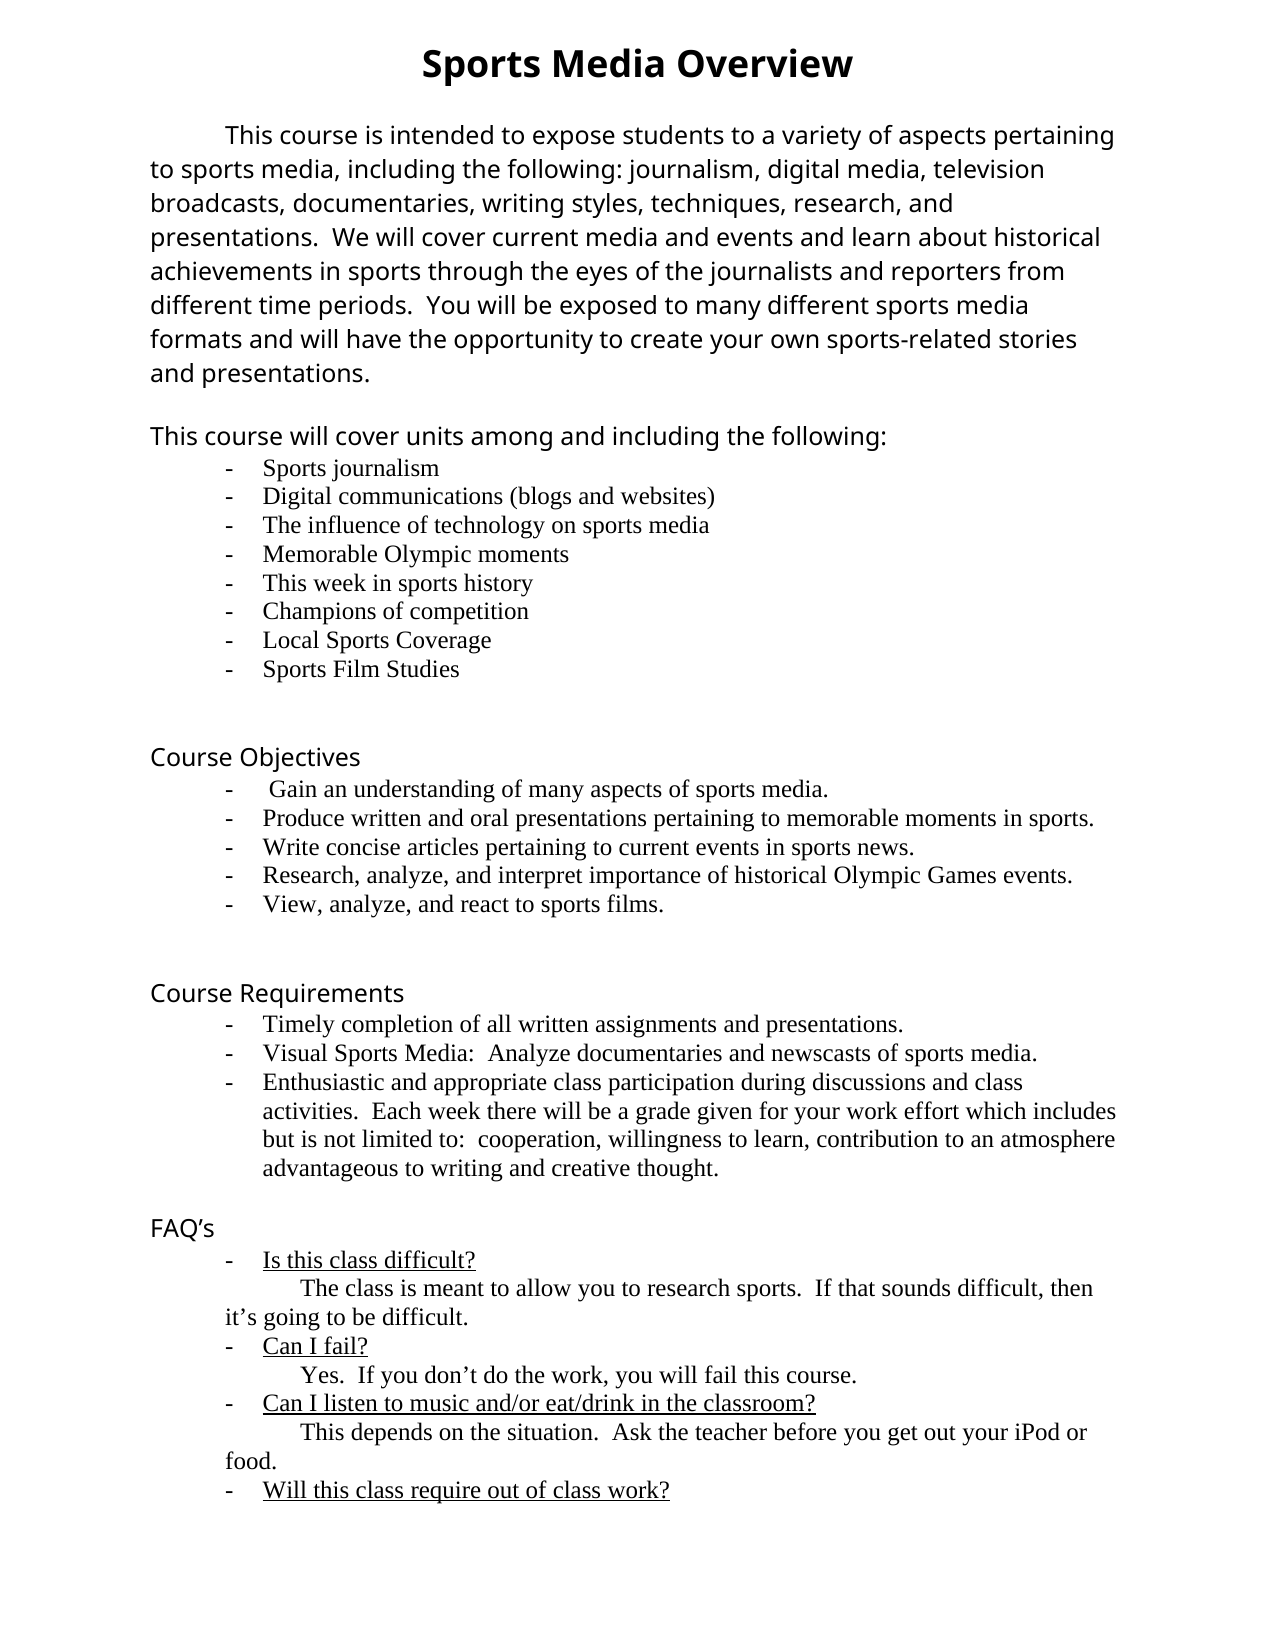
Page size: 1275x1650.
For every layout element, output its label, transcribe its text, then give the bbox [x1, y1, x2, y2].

list Write concise articles pertaining to current events in sports news. [225, 832, 1125, 860]
list The influence of technology on sports media [225, 510, 1125, 539]
list Timely completion of all written assignments and presentations. [225, 1009, 1125, 1038]
list View, analyze, and react to sports films. [225, 889, 1125, 918]
text Course Requirements [150, 975, 1125, 1009]
list Research, analyze, and interpret importance of historical Olympic Games events. [225, 860, 1125, 889]
list Sports Film Studies [225, 654, 1125, 683]
list Enthusiastic and appropriate class participation during discussions and class activities. Each week there will be a grade given for your work effort which includes but is not limited to: cooperation, willingness to learn, contribution to an atmosphere advantageous to writing and creative thought. [225, 1067, 1125, 1182]
list Visual Sports Media: Analyze documentaries and newscasts of sports media. [225, 1038, 1125, 1067]
list This week in sports history [225, 568, 1125, 596]
list Can I listen to music and/or eat/drink in the classroom? [225, 1388, 1125, 1417]
text Yes. If you don’t do the work, you will fail this course. [225, 1360, 1125, 1388]
list Is this class difficult? [225, 1245, 1125, 1273]
list Gain an understanding of many aspects of sports media. [225, 774, 1125, 803]
text This depends on the situation. Ask the teacher before you get out your iPod or food. [225, 1417, 1125, 1475]
list Can I fail? [225, 1331, 1125, 1360]
list Sports journalism [225, 453, 1125, 481]
list Produce written and oral presentations pertaining to memorable moments in sports. [225, 803, 1125, 832]
text This course is intended to expose students to a variety of aspects pertaining to sports media, including the following: journalism, digital media, television broadcasts, documentaries, writing styles, techniques, research, and presentations. We will cover current media and events and learn about historical achievements in sports through the eyes of the journalists and reporters from different time periods. You will be exposed to many different sports media formats and will have the opportunity to create your own sports-related stories and presentations. [150, 117, 1125, 390]
list Champions of competition [225, 596, 1125, 625]
text The class is meant to allow you to research sports. If that sounds difficult, then it’s going to be difficult. [225, 1273, 1125, 1331]
list Local Sports Coverage [225, 625, 1125, 654]
text This course will cover units among and including the following: [150, 418, 1125, 453]
list Memorable Olympic moments [225, 539, 1125, 568]
text FAQ’s [150, 1211, 1125, 1245]
text Course Objectives [150, 740, 1125, 774]
text Sports Media Overview [150, 37, 1125, 88]
list Digital communications (blogs and websites) [225, 481, 1125, 510]
list Will this class require out of class work? [225, 1475, 1125, 1503]
